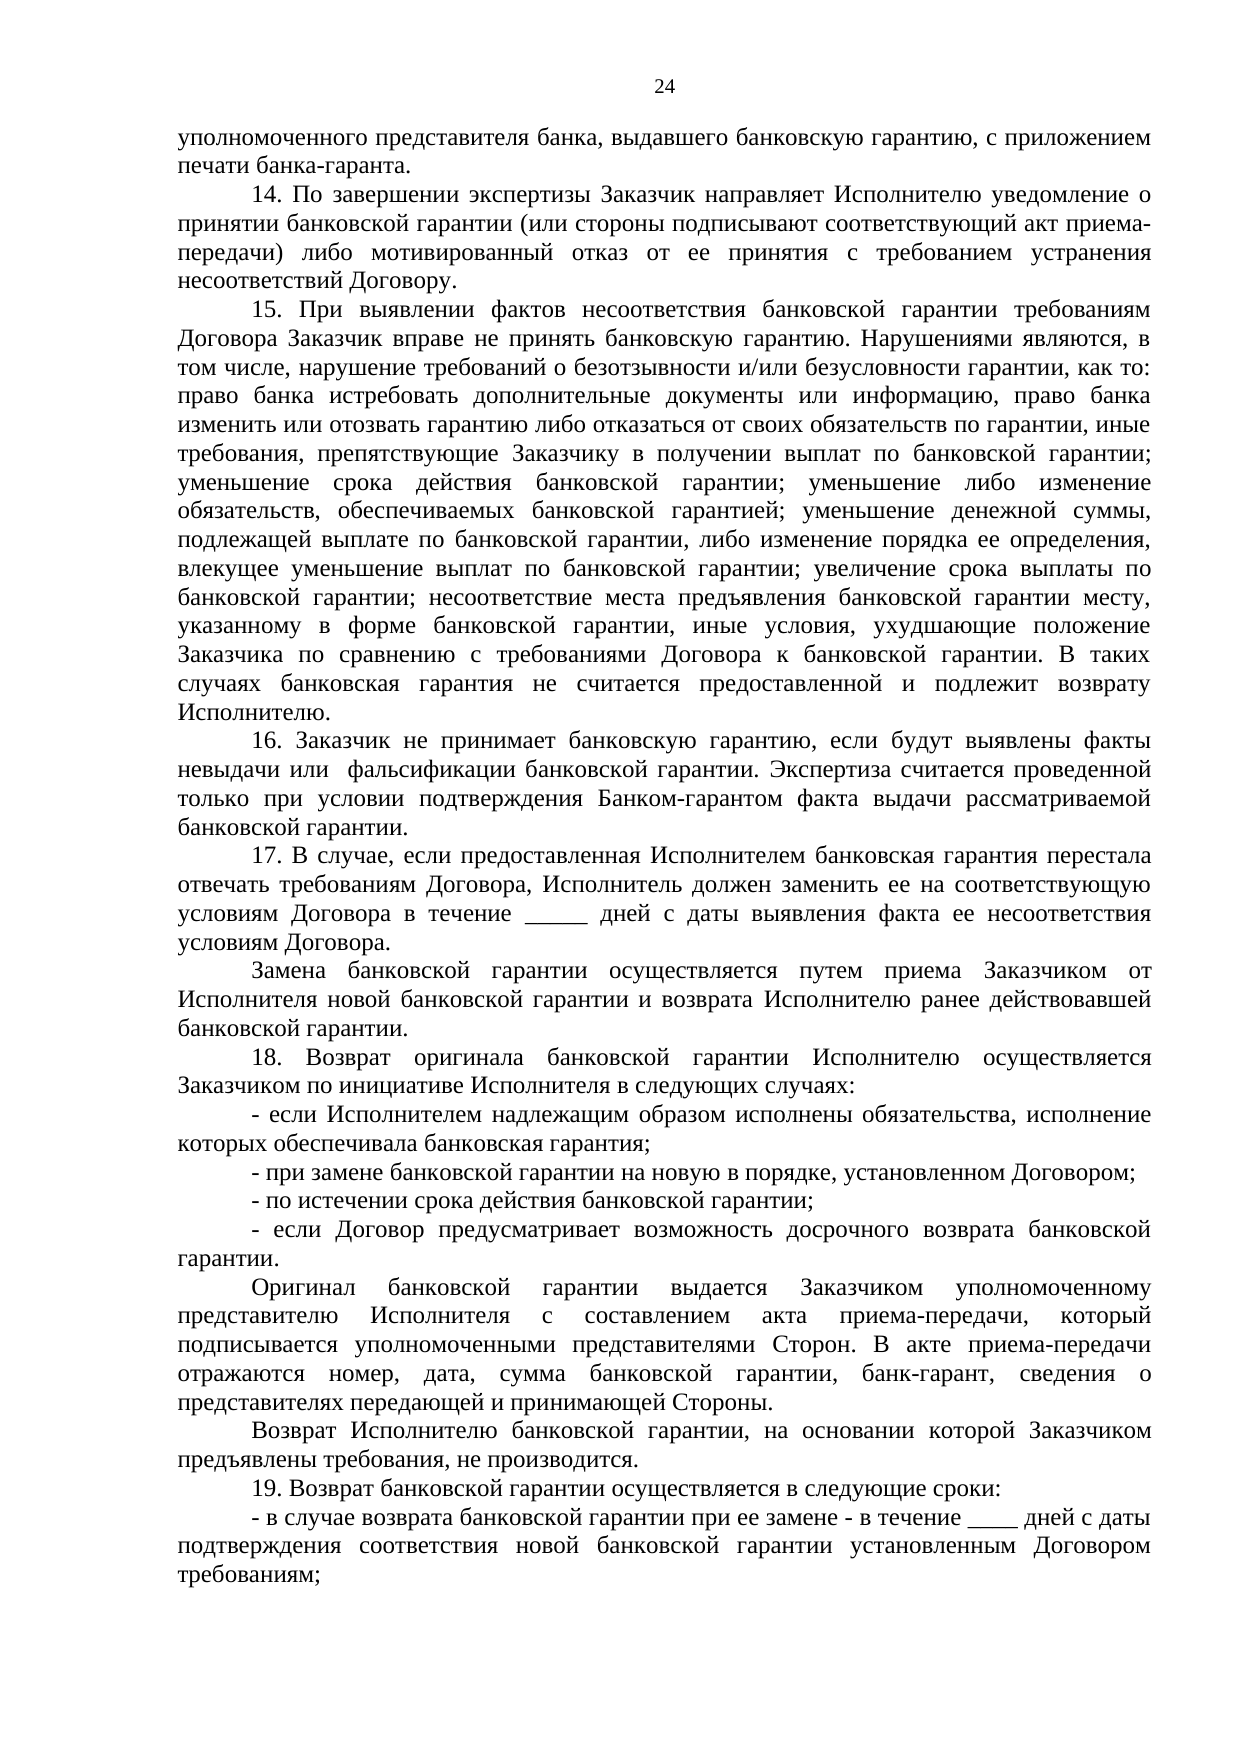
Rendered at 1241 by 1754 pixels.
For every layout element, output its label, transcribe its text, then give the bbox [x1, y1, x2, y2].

text - при замене банковской гарантии на новую в порядке, установленном Договором; [177, 1157, 1152, 1186]
text 17. В случае, если предоставленная Исполнителем банковская гарантия перестала отвечать требованиям Договора, Исполнитель должен заменить ее на соответствующую условиям Договора в течение _____ дней с даты выявления факта ее несоответствия условиям Договора. [177, 841, 1152, 956]
text - если Исполнителем надлежащим образом исполнены обязательства, исполнение которых обеспечивала банковская гарантия; [177, 1099, 1152, 1157]
text - по истечении срока действия банковской гарантии; [177, 1186, 1152, 1214]
text - в случае возврата банковской гарантии при ее замене - в течение ____ дней с даты подтверждения соответствия новой банковской гарантии установленным Договором требованиям; [177, 1502, 1152, 1588]
text 18. Возврат оригинала банковской гарантии Исполнителю осуществляется Заказчиком по инициативе Исполнителя в следующих случаях: [177, 1042, 1152, 1099]
text 15. При выявлении фактов несоответствия банковской гарантии требованиям Договора Заказчик вправе не принять банковскую гарантию. Нарушениями являются, в том числе, нарушение требований о безотзывности и/или безусловности гарантии, как то: право банка истребовать дополнительные документы или информацию, право банка изменить или отозвать гарантию либо отказаться от своих обязательств по гарантии, иные требования, препятствующие Заказчику в получении выплат по банковской гарантии; уменьшение срока действия банковской гарантии; уменьшение либо изменение обязательств, обеспечиваемых банковской гарантией; уменьшение денежной суммы, подлежащей выплате по банковской гарантии, либо изменение порядка ее определения, влекущее уменьшение выплат по банковской гарантии; увеличение срока выплаты по банковской гарантии; несоответствие места предъявления банковской гарантии месту, указанному в форме банковской гарантии, иные условия, ухудшающие положение Заказчика по сравнению с требованиями Договора к банковской гарантии. В таких случаях банковская гарантия не считается предоставленной и подлежит возврату Исполнителю. [177, 294, 1152, 726]
text 14. По завершении экспертизы Заказчик направляет Исполнителю уведомление о принятии банковской гарантии (или стороны подписывают соответствующий акт приема-передачи) либо мотивированный отказ от ее принятия с требованием устранения несоответствий Договору. [177, 179, 1152, 294]
text Возврат Исполнителю банковской гарантии, на основании которой Заказчиком предъявлены требования, не производится. [177, 1416, 1152, 1473]
text Оригинал банковской гарантии выдается Заказчиком уполномоченному представителю Исполнителя с составлением акта приема-передачи, который подписывается уполномоченными представителями Сторон. В акте приема-передачи отражаются номер, дата, сумма банковской гарантии, банк-гарант, сведения о представителях передающей и принимающей Стороны. [177, 1272, 1152, 1416]
text 16. Заказчик не принимает банковскую гарантию, если будут выявлены факты невыдачи или фальсификации банковской гарантии. Экспертиза считается проведенной только при условии подтверждения Банком-гарантом факта выдачи рассматриваемой банковской гарантии. [177, 726, 1152, 841]
text 19. Возврат банковской гарантии осуществляется в следующие сроки: [177, 1473, 1152, 1502]
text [177, 122, 1152, 179]
text - если Договор предусматривает возможность досрочного возврата банковской гарантии. [177, 1214, 1152, 1272]
text Замена банковской гарантии осуществляется путем приема Заказчиком от Исполнителя новой банковской гарантии и возврата Исполнителю ранее действовавшей банковской гарантии. [177, 956, 1152, 1042]
